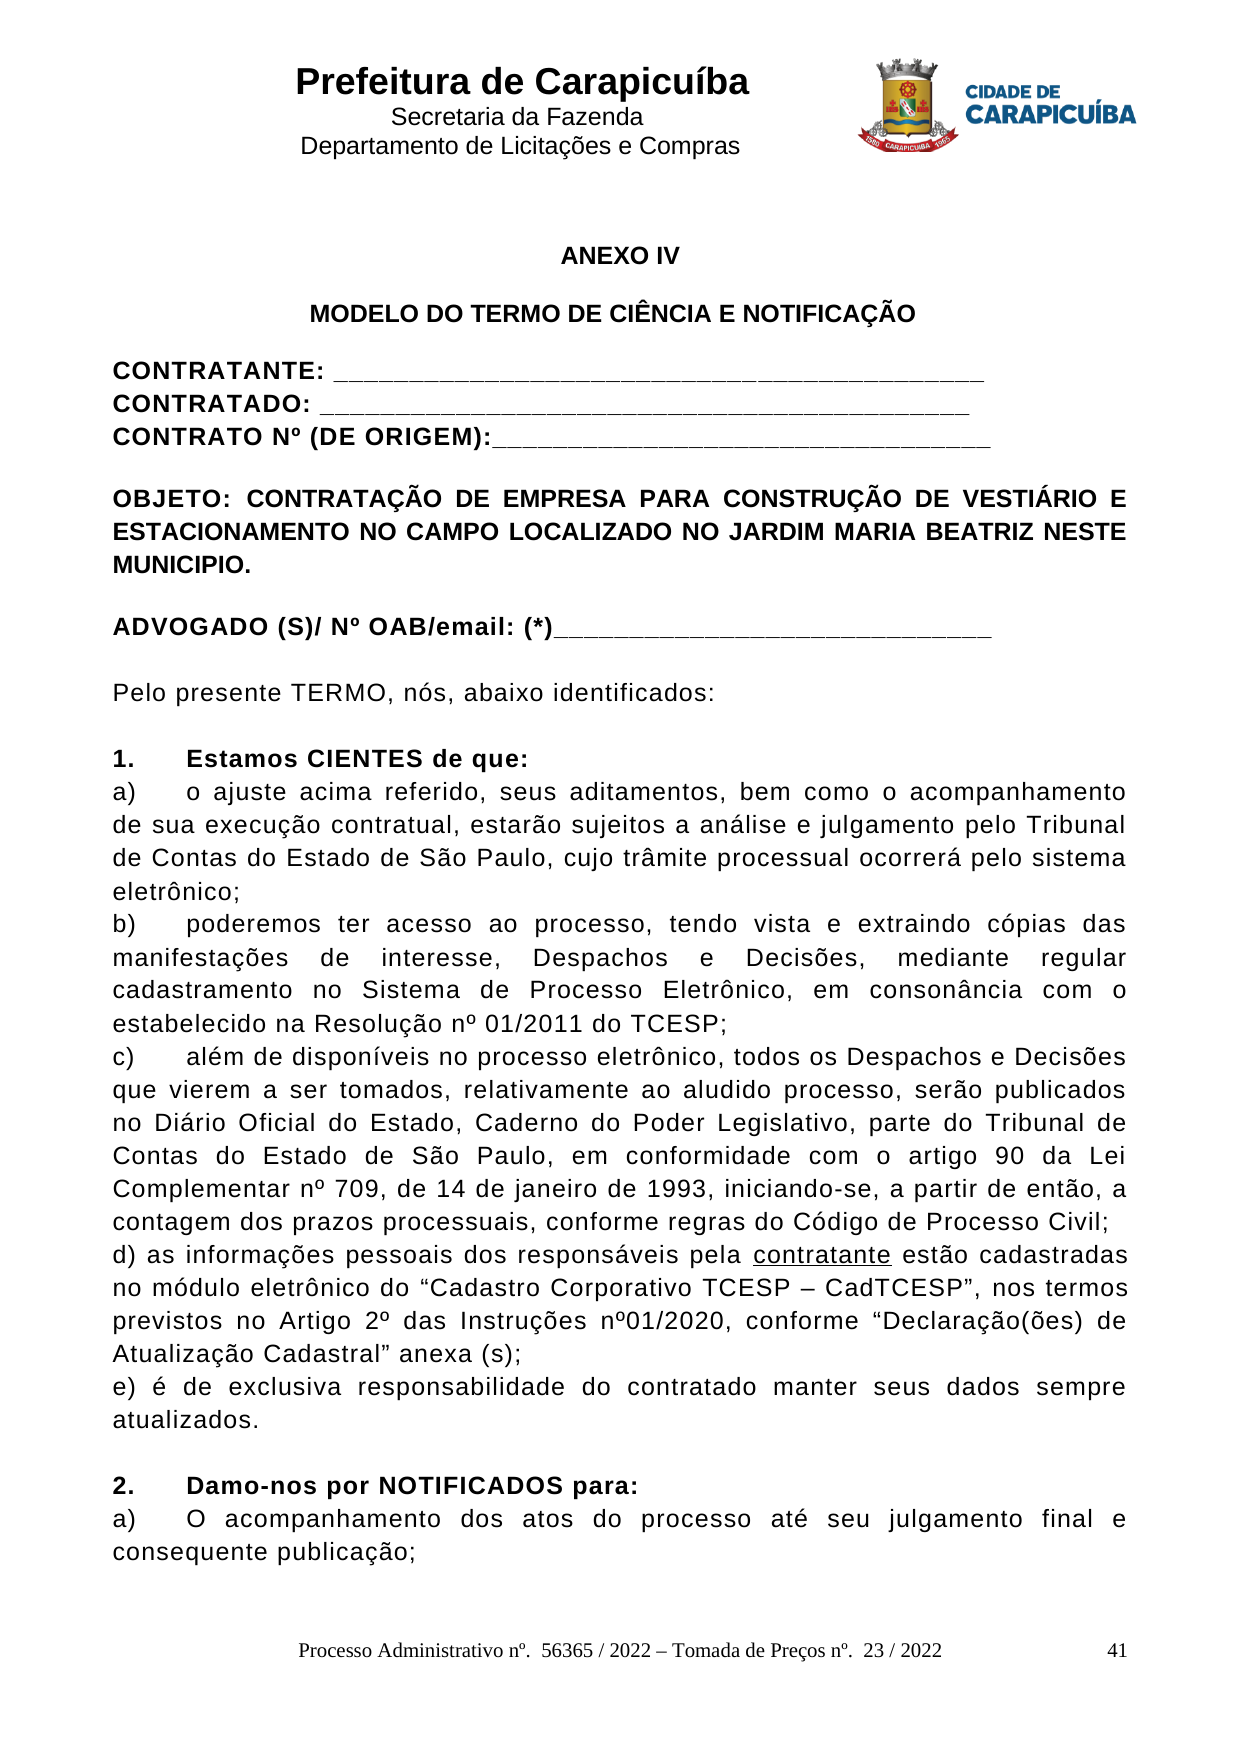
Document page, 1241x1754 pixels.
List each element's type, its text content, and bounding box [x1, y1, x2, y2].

text OBJETO: CONTRATAÇÃO DE EMPRESA PARA CONSTRUÇÃO DE VESTIÁRIO E ESTACIONAMENTO NO CAMPO LOCALIZADO NO JARDIM MARIA BEATRIZ NESTE MUNICIPIO. [112, 484, 1128, 579]
picture [857, 57, 1139, 152]
text a) O acompanhamento dos atos do processo até seu julgamento final e consequente publicação; [112, 1504, 1128, 1566]
text MODELO DO TERMO DE CIÊNCIA E NOTIFICAÇÃO [112, 299, 1113, 327]
text a) o ajuste acima referido, seus aditamentos, bem como o acompanhamento de sua execução contratual, estarão sujeitos a análise e julgamento pelo Tribunal de Contas do Estado de São Paulo, cujo trâmite processual ocorrerá pelo sistema eletrônico; [112, 777, 1128, 905]
text c) além de disponíveis no processo eletrônico, todos os Despachos e Decisões que vierem a ser tomados, relativamente ao aludido processo, serão publicados no Diário Oficial do Estado, Caderno do Poder Legislativo, parte do Tribunal de Contas do Estado de São Paulo, em conformidade com o artigo 90 da Lei Complementar nº 709, de 14 de janeiro de 1993, iniciando-se, a partir de então, a contagem dos prazos processuais, conforme regras do Código de Processo Civil; [112, 1042, 1128, 1235]
text CONTRATO Nº (DE ORIGEM):_________________________________ [112, 422, 1128, 451]
text b) poderemos ter acesso ao processo, tendo vista e extraindo cópias das manifestações de interesse, Despachos e Decisões, mediante regular cadastramento no Sistema de Processo Eletrônico, em consonância com o estabelecido na Resolução nº 01/2011 do TCESP; [112, 909, 1128, 1037]
text ANEXO IV [112, 241, 1128, 270]
text CONTRATADO: ___________________________________________ [112, 389, 1128, 418]
text 2. Damo-nos por NOTIFICADOS para: [112, 1471, 1128, 1499]
text d) as informações pessoais dos responsáveis pela contratante estão cadastradas no módulo eletrônico do “Cadastro Corporativo TCESP – CadTCESP”, nos termos previstos no Artigo 2º das Instruções nº01/2020, conforme “Declaração(ões) de Atualização Cadastral” anexa (s); [112, 1240, 1128, 1367]
text e) é de exclusiva responsabilidade do contratado manter seus dados sempre atualizados. [112, 1372, 1128, 1433]
text CONTRATANTE: ___________________________________________ [112, 356, 1128, 385]
text 1. Estamos CIENTES de que: [112, 744, 1128, 773]
text ADVOGADO (S)/ Nº OAB/email: (*)_____________________________ [112, 612, 1128, 641]
text Pelo presente TERMO, nós, abaixo identificados: [112, 678, 1128, 707]
